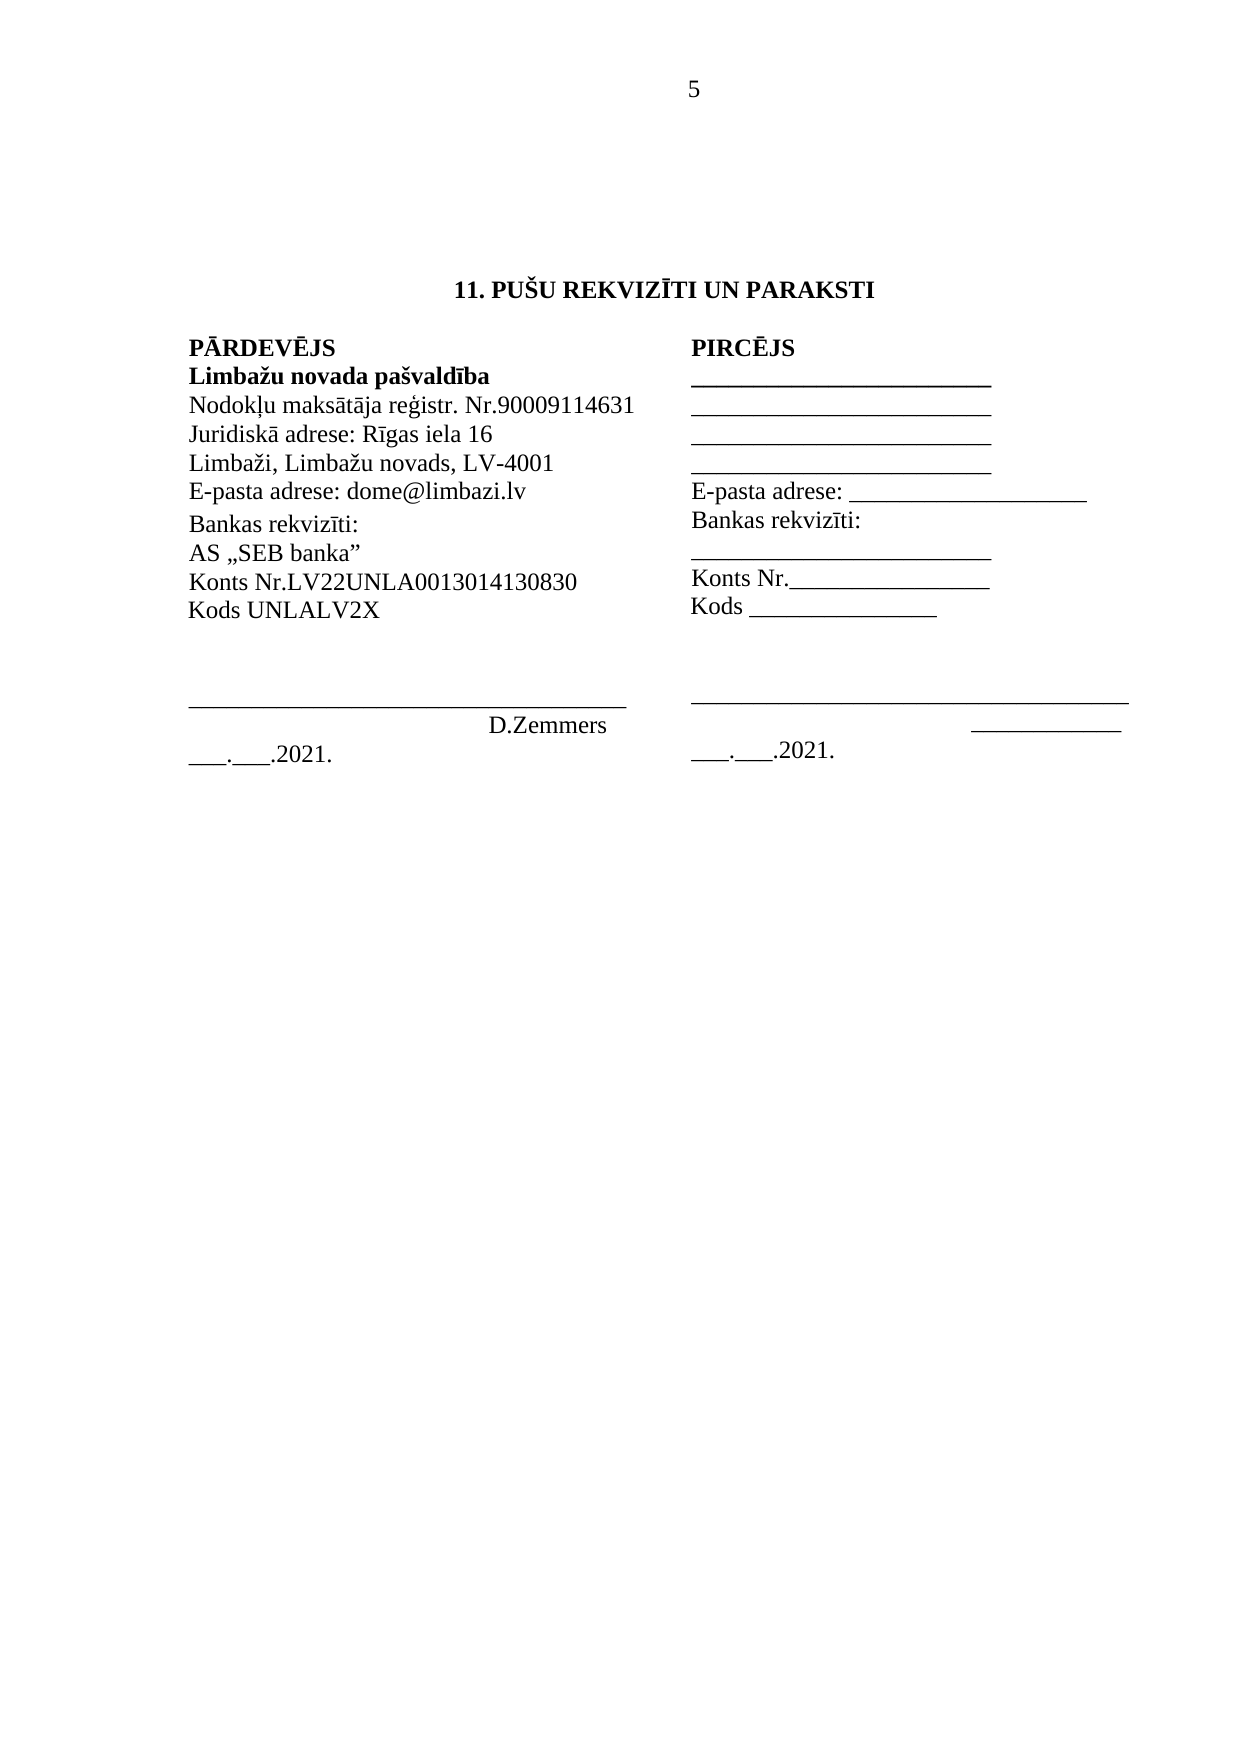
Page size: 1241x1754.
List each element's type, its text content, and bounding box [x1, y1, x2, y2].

table_header Pircējs ________________________ ________________________ ________________________ ________________________ E-pasta adrese: ___________________ Bankas rekvizīti: ________________________ Konts Nr.________________ Kods _______________ ___________________________________ ____________ ___.___.2021. [680, 333, 1174, 797]
list PUŠU REKVIZĪTI UN PARAKSTI [177, 275, 1152, 304]
table_header Pārdevējs Limbažu novada pašvaldība Nodokļu maksātāja reģistr. Nr.90009114631 Juridiskā adrese: Rīgas iela 16 Limbaži, Limbažu novads, LV-4001 E-pasta adrese: dome@limbazi.lv Bankas rekvizīti: AS „SEB banka” Konts Nr.LV22UNLA0013014130830 Kods UNLALV2X ___________________________________ D.Zemmers ___.___.2021. [177, 333, 680, 797]
